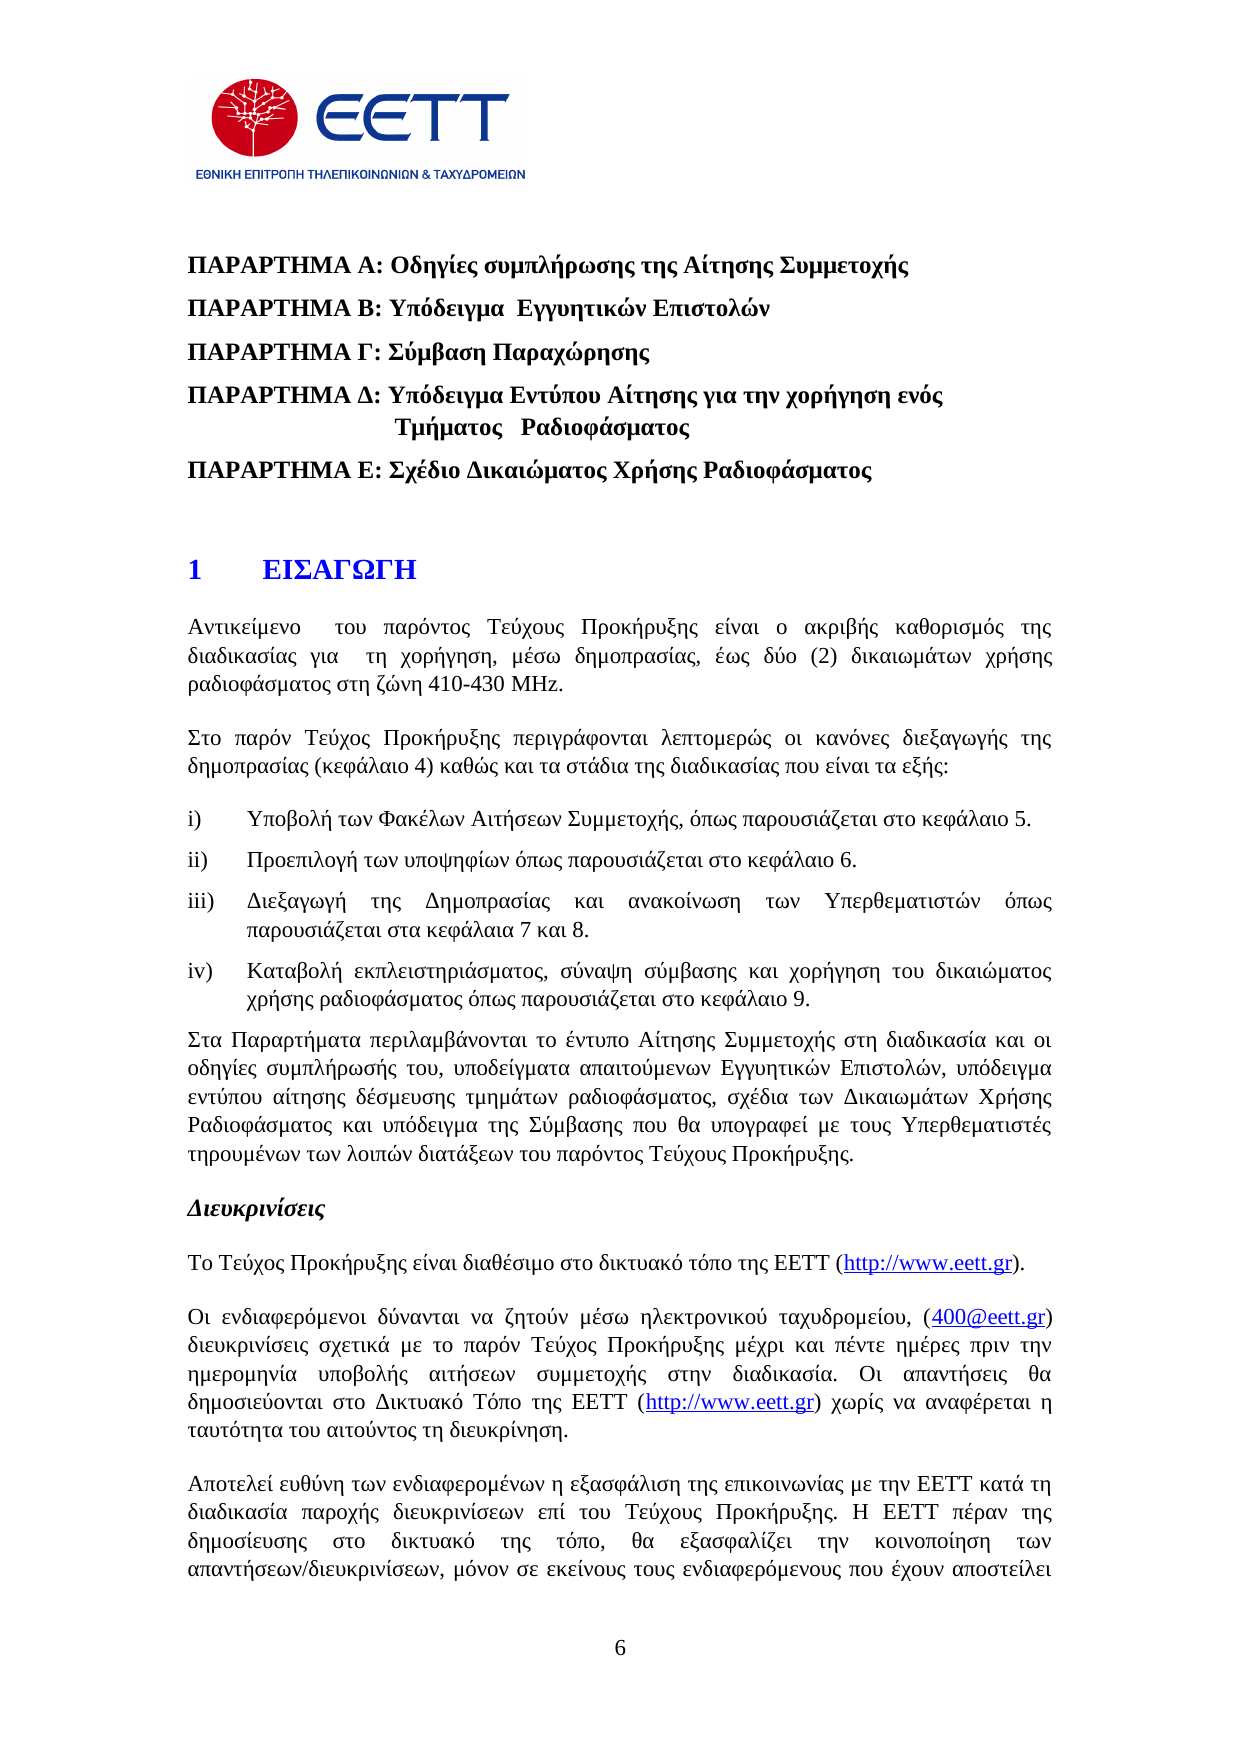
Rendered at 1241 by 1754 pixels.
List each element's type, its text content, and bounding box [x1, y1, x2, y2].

list Καταβολή εκπλειστηριάσματος, σύναψη σύμβασης και χορήγηση του δικαιώματος χρήσης ραδιοφάσματος όπως παρουσιάζεται στο κεφάλαιο 9. [187, 957, 1053, 1011]
text Στα Παραρτήματα περιλαμβάνονται το έντυπο Αίτησης Συμμετοχής στη διαδικασία και οι οδηγίες συμπλήρωσής του, υποδείγματα απαιτούμενων Εγγυητικών Επιστολών, υπόδειγμα εντύπου αίτησης δέσμευσης τμημάτων ραδιοφάσματος, σχέδια των Δικαιωμάτων Χρήσης Ραδιοφάσματος και υπόδειγμα της Σύμβασης που θα υπογραφεί με τους Υπερθεματιστές τηρουμένων των λοιπών διατάξεων του παρόντος Τεύχους Προκήρυξης. [187, 1026, 1053, 1166]
list Υποβολή των Φακέλων Αιτήσεων Συμμετοχής, όπως παρουσιάζεται στο κεφάλαιο 5. [187, 805, 1053, 832]
subtitle ΕΙΣΑΓΩΓΗ [187, 552, 1053, 586]
picture [187, 75, 531, 188]
list Προεπιλογή των υποψηφίων όπως παρουσιάζεται στο κεφάλαιο 6. [187, 846, 1053, 873]
text Οι ενδιαφερόμενοι δύνανται να ζητούν μέσω ηλεκτρονικού ταχυδρομείου, (400@eett.gr) διευκρινίσεις σχετικά με το παρόν Τεύχος Προκήρυξης μέχρι και πέντε ημέρες πριν την ημερομηνία υποβολής αιτήσεων συμμετοχής στην διαδικασία. Οι απαντήσεις θα δημοσιεύονται στο Δικτυακό Τόπο της ΕΕΤΤ (http://www.eett.gr) χωρίς να αναφέρεται η ταυτότητα του αιτούντος τη διευκρίνηση. [187, 1303, 1053, 1443]
text Στο παρόν Τεύχος Προκήρυξης περιγράφονται λεπτομερώς οι κανόνες διεξαγωγής της δημοπρασίας (κεφάλαιο 4) καθώς και τα στάδια της διαδικασίας που είναι τα εξής: [187, 723, 1053, 778]
text ΠΑΡΑΡΤΗΜΑ A: Οδηγίες συμπλήρωσης της Αίτησης Συμμετοχής [187, 250, 1053, 279]
list Διεξαγωγή της Δημοπρασίας και ανακοίνωση των Υπερθεματιστών όπως παρουσιάζεται στα κεφάλαια 7 και 8. [187, 887, 1053, 942]
text ΠΑΡΑΡΤΗΜΑ Ε: Σχέδιο Δικαιώματος Χρήσης Ραδιοφάσματος [187, 455, 1053, 484]
text ΠΑΡΑΡΤΗΜΑ Β: Υπόδειγμα Εγγυητικών Επιστολών [187, 293, 1053, 322]
text Το Τεύχος Προκήρυξης είναι διαθέσιμο στο δικτυακό τόπο της ΕΕΤΤ (http://www.eett.gr). [187, 1249, 1053, 1276]
text ΠΑΡΑΡΤΗΜΑ Δ: Υπόδειγμα Εντύπου Αίτησης για την χορήγηση ενός Τμήματος Ραδιοφάσματος [187, 381, 1053, 440]
text ΠΑΡΑΡΤΗΜΑ Γ: Σύμβαση Παραχώρησης [187, 337, 1053, 366]
subtitle Διευκρινίσεις [187, 1193, 1053, 1222]
text Αντικείμενο του παρόντος Τεύχους Προκήρυξης είναι ο ακριβής καθορισμός της διαδικασίας για τη χορήγηση, μέσω δημοπρασίας, έως δύο (2) δικαιωμάτων χρήσης ραδιοφάσματος στη ζώνη 410-430 MHz. [187, 613, 1053, 696]
